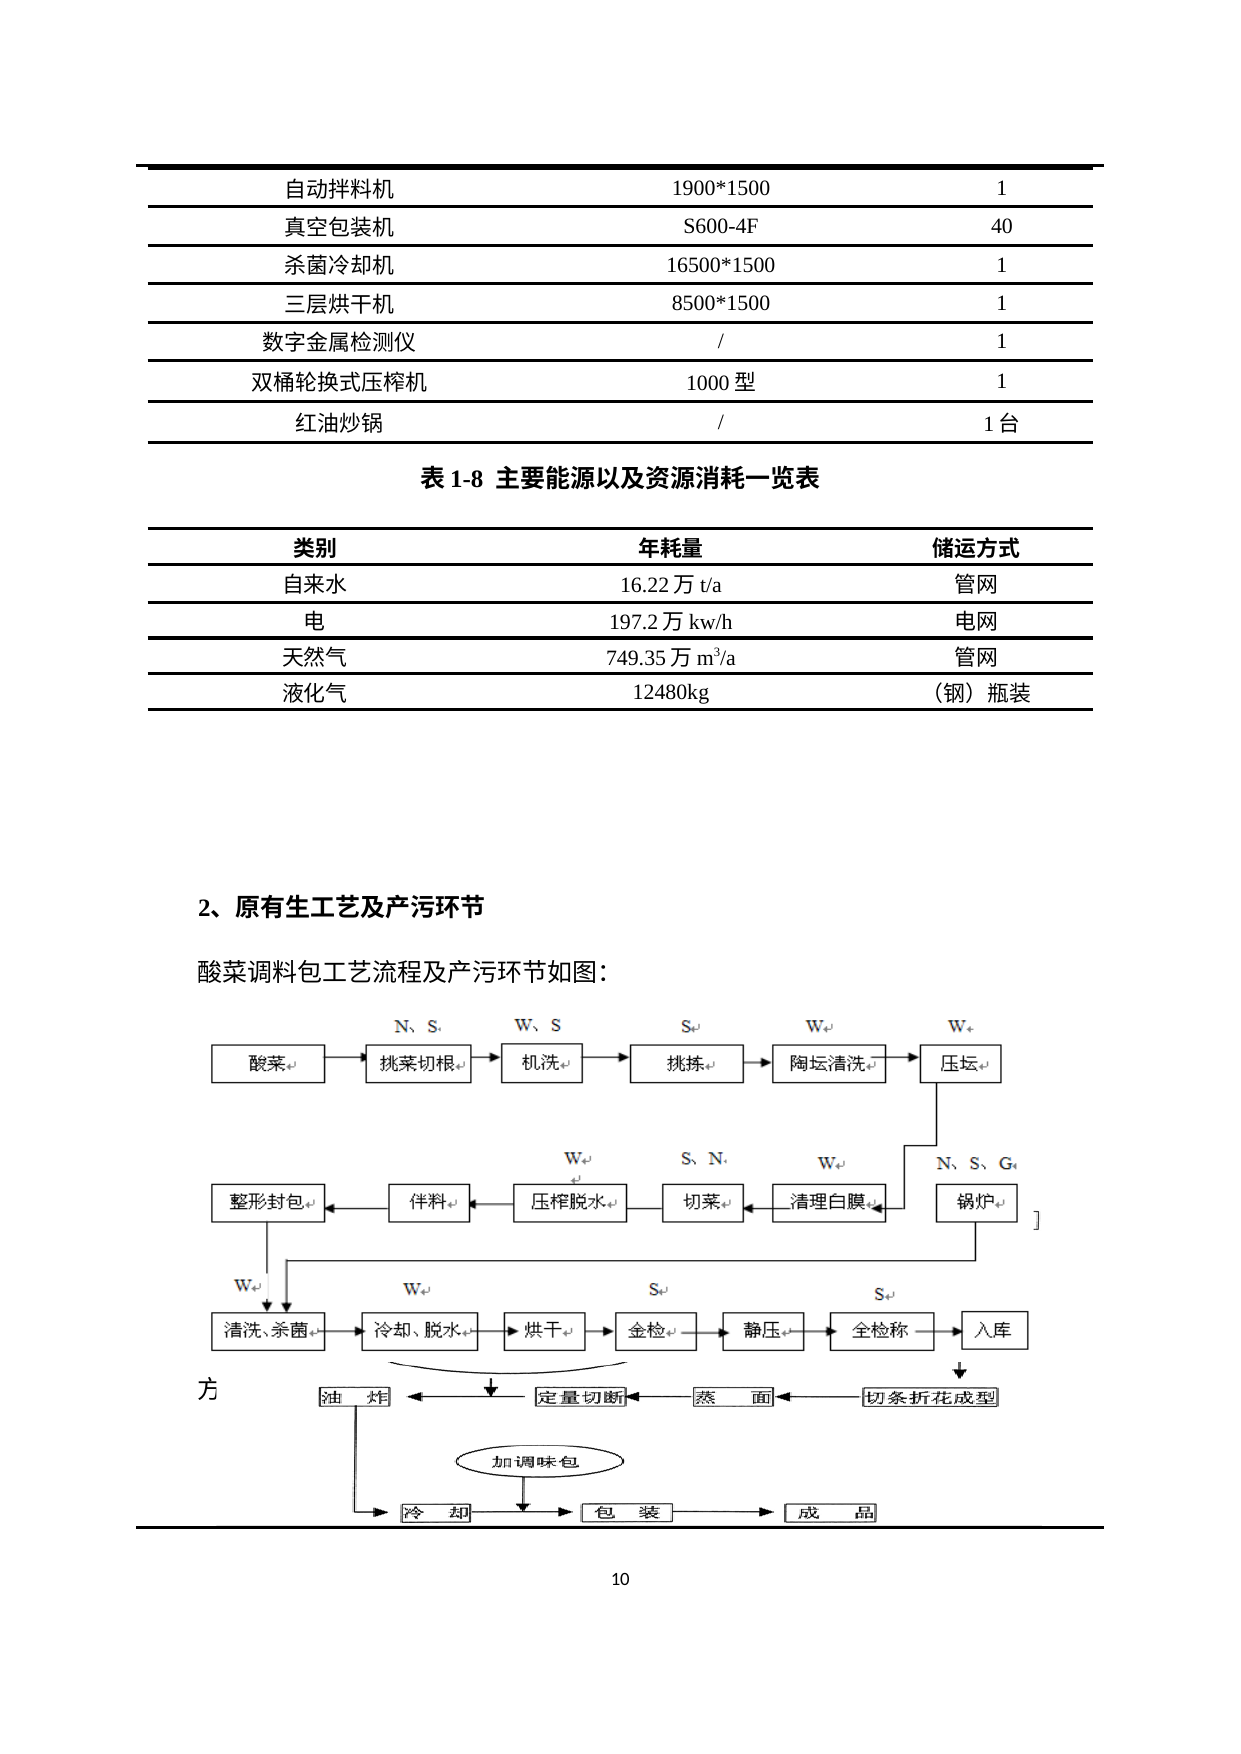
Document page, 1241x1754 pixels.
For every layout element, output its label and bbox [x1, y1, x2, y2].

table_cell [136, 167, 1104, 1526]
picture [206, 1007, 1044, 1526]
